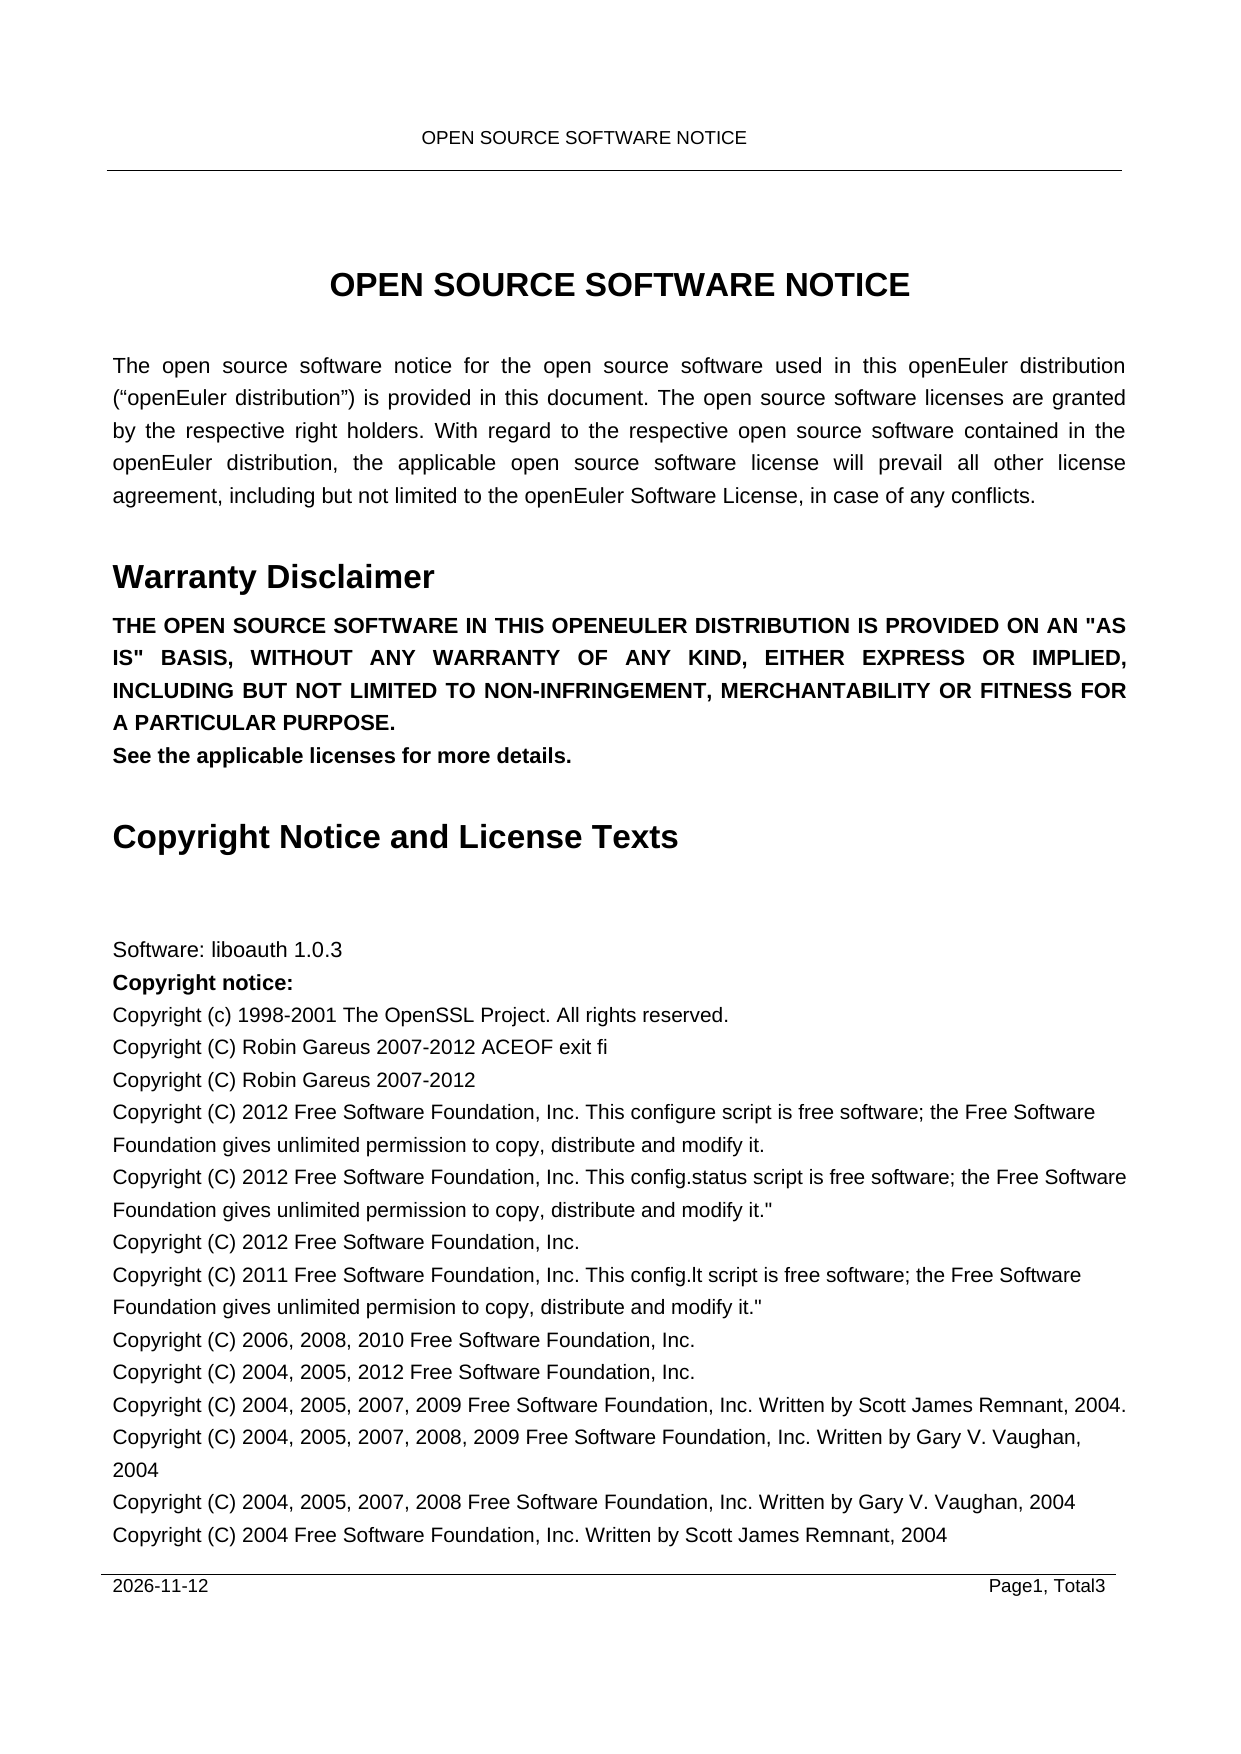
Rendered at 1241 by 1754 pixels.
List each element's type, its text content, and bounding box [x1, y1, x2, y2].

text Copyright notice: [112, 966, 1128, 998]
text Copyright (C) 2004 Free Software Foundation, Inc. Written by Scott James Remnant, 2004 [112, 1518, 1128, 1551]
text Copyright (C) 2012 Free Software Foundation, Inc. This configure script is free software; the Free Software Foundation gives unlimited permission to copy, distribute and modify it. [112, 1096, 1128, 1161]
text Copyright (C) 2004, 2005, 2007, 2009 Free Software Foundation, Inc. Written by Scott James Remnant, 2004. [112, 1388, 1128, 1421]
text THE OPEN SOURCE SOFTWARE IN THIS OPENEULER DISTRIBUTION IS PROVIDED ON AN "AS IS" BASIS, WITHOUT ANY WARRANTY OF ANY KIND, EITHER EXPRESS OR IMPLIED, INCLUDING BUT NOT LIMITED TO NON-INFRINGEMENT, MERCHANTABILITY OR FITNESS FOR A PARTICULAR PURPOSE. See the applicable licenses for more details. [112, 609, 1128, 771]
text Warranty Disclaimer [112, 544, 1128, 609]
text Software: liboauth 1.0.3 [112, 933, 1128, 966]
text Copyright (C) Robin Gareus 2007-2012 ACEOF exit fi [112, 1031, 1128, 1063]
text Copyright (C) 2011 Free Software Foundation, Inc. This config.lt script is free software; the Free Software Foundation gives unlimited permision to copy, distribute and modify it." [112, 1258, 1128, 1323]
text Copyright (C) 2006, 2008, 2010 Free Software Foundation, Inc. [112, 1323, 1128, 1356]
text Copyright (C) 2012 Free Software Foundation, Inc. [112, 1226, 1128, 1258]
text The open source software notice for the open source software used in this openEuler distribution (“openEuler distribution”) is provided in this document. The open source software licenses are granted by the respective right holders. With regard to the respective open source software contained in the openEuler distribution, the applicable open source software license will prevail all other license agreement, including but not limited to the openEuler Software License, in case of any conflicts. [112, 349, 1128, 511]
text Copyright (C) 2004, 2005, 2007, 2008 Free Software Foundation, Inc. Written by Gary V. Vaughan, 2004 [112, 1486, 1128, 1518]
text Copyright (C) 2004, 2005, 2012 Free Software Foundation, Inc. [112, 1356, 1128, 1388]
text Copyright (C) 2004, 2005, 2007, 2008, 2009 Free Software Foundation, Inc. Written by Gary V. Vaughan, 2004 [112, 1421, 1128, 1486]
text OPEN SOURCE SOFTWARE NOTICE [112, 251, 1128, 316]
text Copyright (C) 2012 Free Software Foundation, Inc. This config.status script is free software; the Free Software Foundation gives unlimited permission to copy, distribute and modify it." [112, 1161, 1128, 1226]
text Copyright (c) 1998-2001 The OpenSSL Project. All rights reserved. [112, 998, 1128, 1031]
text Copyright (C) Robin Gareus 2007-2012 [112, 1063, 1128, 1096]
text Copyright Notice and License Texts [112, 804, 1128, 869]
